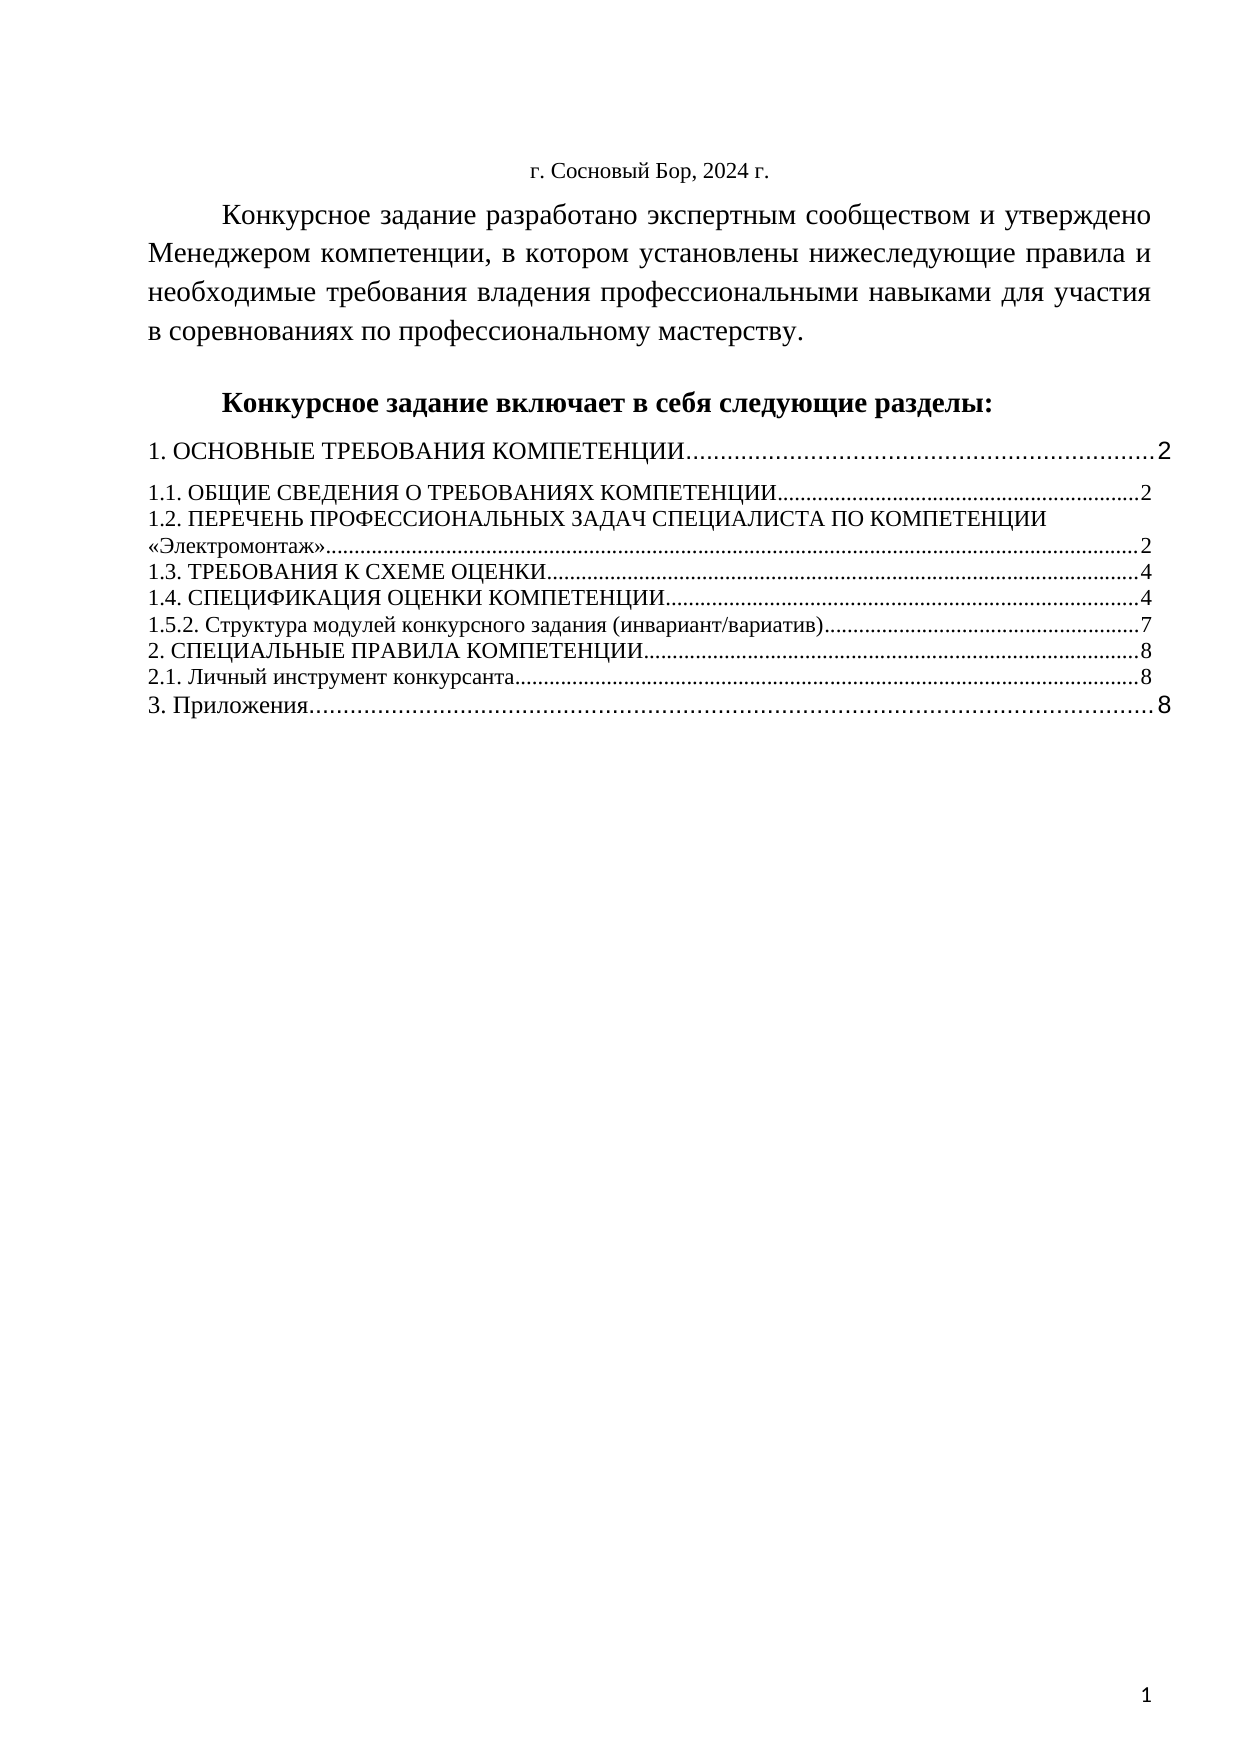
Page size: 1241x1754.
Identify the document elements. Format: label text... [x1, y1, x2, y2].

text 1.3. ТРЕБОВАНИЯ К СХЕМЕ ОЦЕНКИ 4 [148, 558, 1152, 584]
text 1.4. СПЕЦИФИКАЦИЯ ОЦЕНКИ КОМПЕТЕНЦИИ 4 [148, 584, 1152, 611]
text Конкурсное задание разработано экспертным сообществом и утверждено Менеджером компетенции, в котором установлены нижеследующие правила и необходимые требования владения профессиональными навыками для участия в соревнованиях по профессиональному мастерству. [148, 197, 1152, 346]
list Конкурсное задание включает в себя следующие разделы: [148, 385, 1152, 419]
text 2. СПЕЦИАЛЬНЫЕ ПРАВИЛА КОМПЕТЕНЦИИ 8 [148, 637, 1152, 663]
text 2.1. Личный инструмент конкурсанта 8 [148, 663, 1152, 690]
text 1.2. ПЕРЕЧЕНЬ ПРОФЕССИОНАЛЬНЫХ ЗАДАЧ СПЕЦИАЛИСТА ПО КОМПЕТЕНЦИИ «Электромонтаж» 2 [148, 505, 1152, 558]
text 1. ОСНОВНЫЕ ТРЕБОВАНИЯ КОМПЕТЕНЦИИ 2 [148, 436, 1152, 464]
text 1.5.2. Структура модулей конкурсного задания (инвариант/вариатив) 7 [148, 611, 1152, 637]
text г. Сосновый Бор, 2024 г. [148, 158, 1152, 184]
text 1.1. ОБЩИЕ СВЕДЕНИЯ О ТРЕБОВАНИЯХ КОМПЕТЕНЦИИ 2 [148, 479, 1152, 505]
text 3. Приложения 8 [148, 690, 1152, 719]
